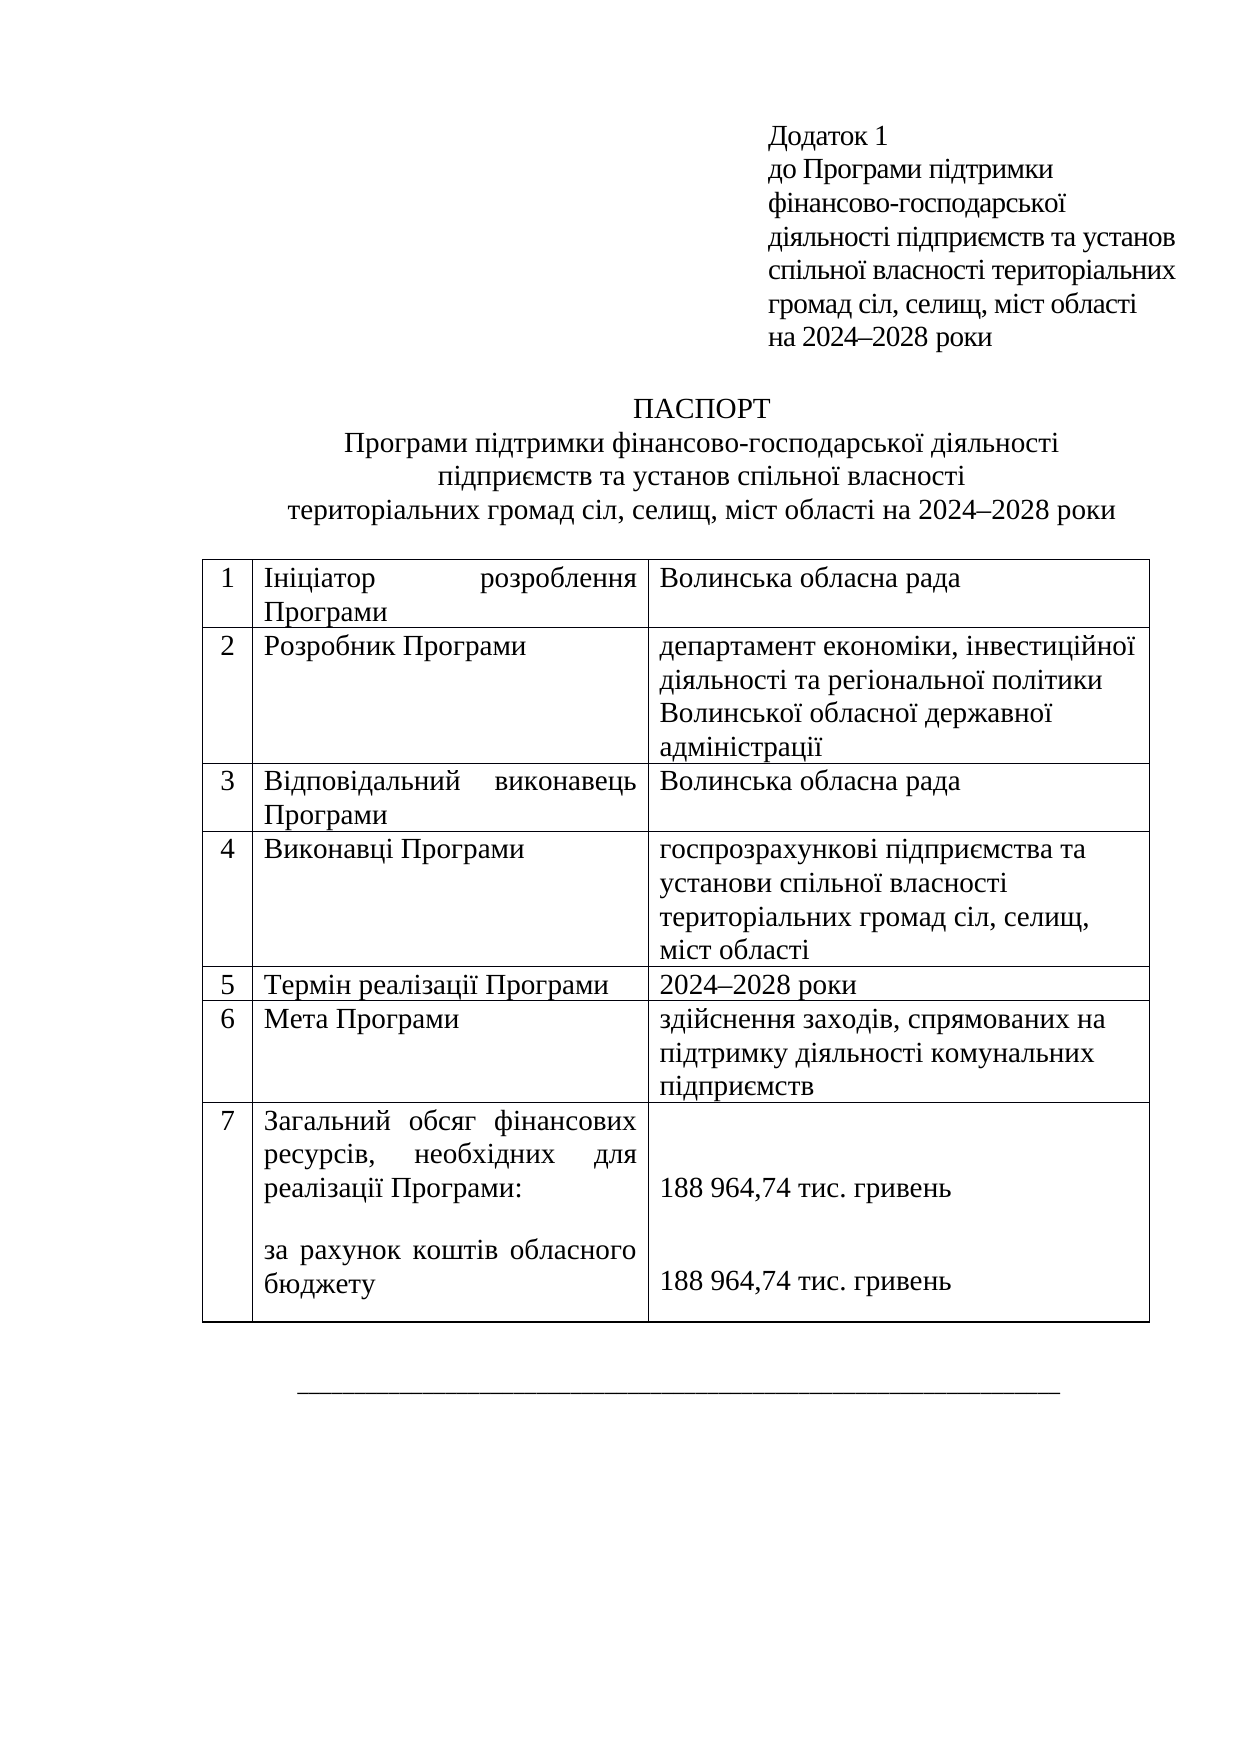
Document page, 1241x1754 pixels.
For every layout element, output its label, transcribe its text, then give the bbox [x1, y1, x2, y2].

table_cell Розробник Програми [253, 628, 648, 762]
table_header Ініціатор розроблення Програми [253, 560, 648, 627]
table_cell Термін реалізації Програми [253, 967, 648, 1000]
table_cell Загальний обсяг фінансових ресурсів, необхідних для реалізації Програми: за рахунок коштів обласного бюджету [253, 1103, 648, 1321]
table_cell Відповідальний виконавець Програми [253, 764, 648, 831]
text до Програми підтримки фінансово-господарської діяльності підприємств та установ спільної власності територіальних громад сіл, селищ, міст області [768, 152, 1181, 319]
table_cell 3 [203, 764, 252, 831]
table_cell 188 964,74 тис. гривень 188 964,74 тис. гривень [649, 1103, 1149, 1321]
text ПАСПОРТ [222, 391, 1181, 425]
table_cell Мета Програми [253, 1001, 648, 1102]
table_cell 6 [203, 1001, 252, 1102]
text на 2024–2028 роки [768, 319, 1181, 353]
table_cell 4 [203, 832, 252, 966]
text підприємств та установ спільної власності [222, 458, 1181, 492]
table_cell департамент економіки, інвестиційної діяльності та регіональної політики Волинської обласної державної адміністрації [649, 628, 1149, 762]
text ___________________________________________________________________ [177, 1369, 1181, 1398]
text Програми підтримки фінансово-господарської діяльності [222, 425, 1181, 458]
table_cell Волинська обласна рада [649, 764, 1149, 831]
text територіальних громад сіл, селищ, міст області на 2024–2028 роки [222, 492, 1181, 526]
table_cell 7 [203, 1103, 252, 1321]
table_cell госпрозрахункові підприємства та установи спільної власності територіальних громад сіл, селищ, міст області [649, 832, 1149, 966]
table_cell 2024–2028 роки [649, 967, 1149, 1000]
table_cell здійснення заходів, спрямованих на підтримку діяльності комунальних підприємств [649, 1001, 1149, 1102]
table_cell Виконавці Програми [253, 832, 648, 966]
table_header 1 [203, 560, 252, 627]
table_cell 5 [203, 967, 252, 1000]
text Додаток 1 [768, 118, 1181, 152]
table_header Волинська обласна рада [649, 560, 1149, 627]
table_cell 2 [203, 628, 252, 762]
